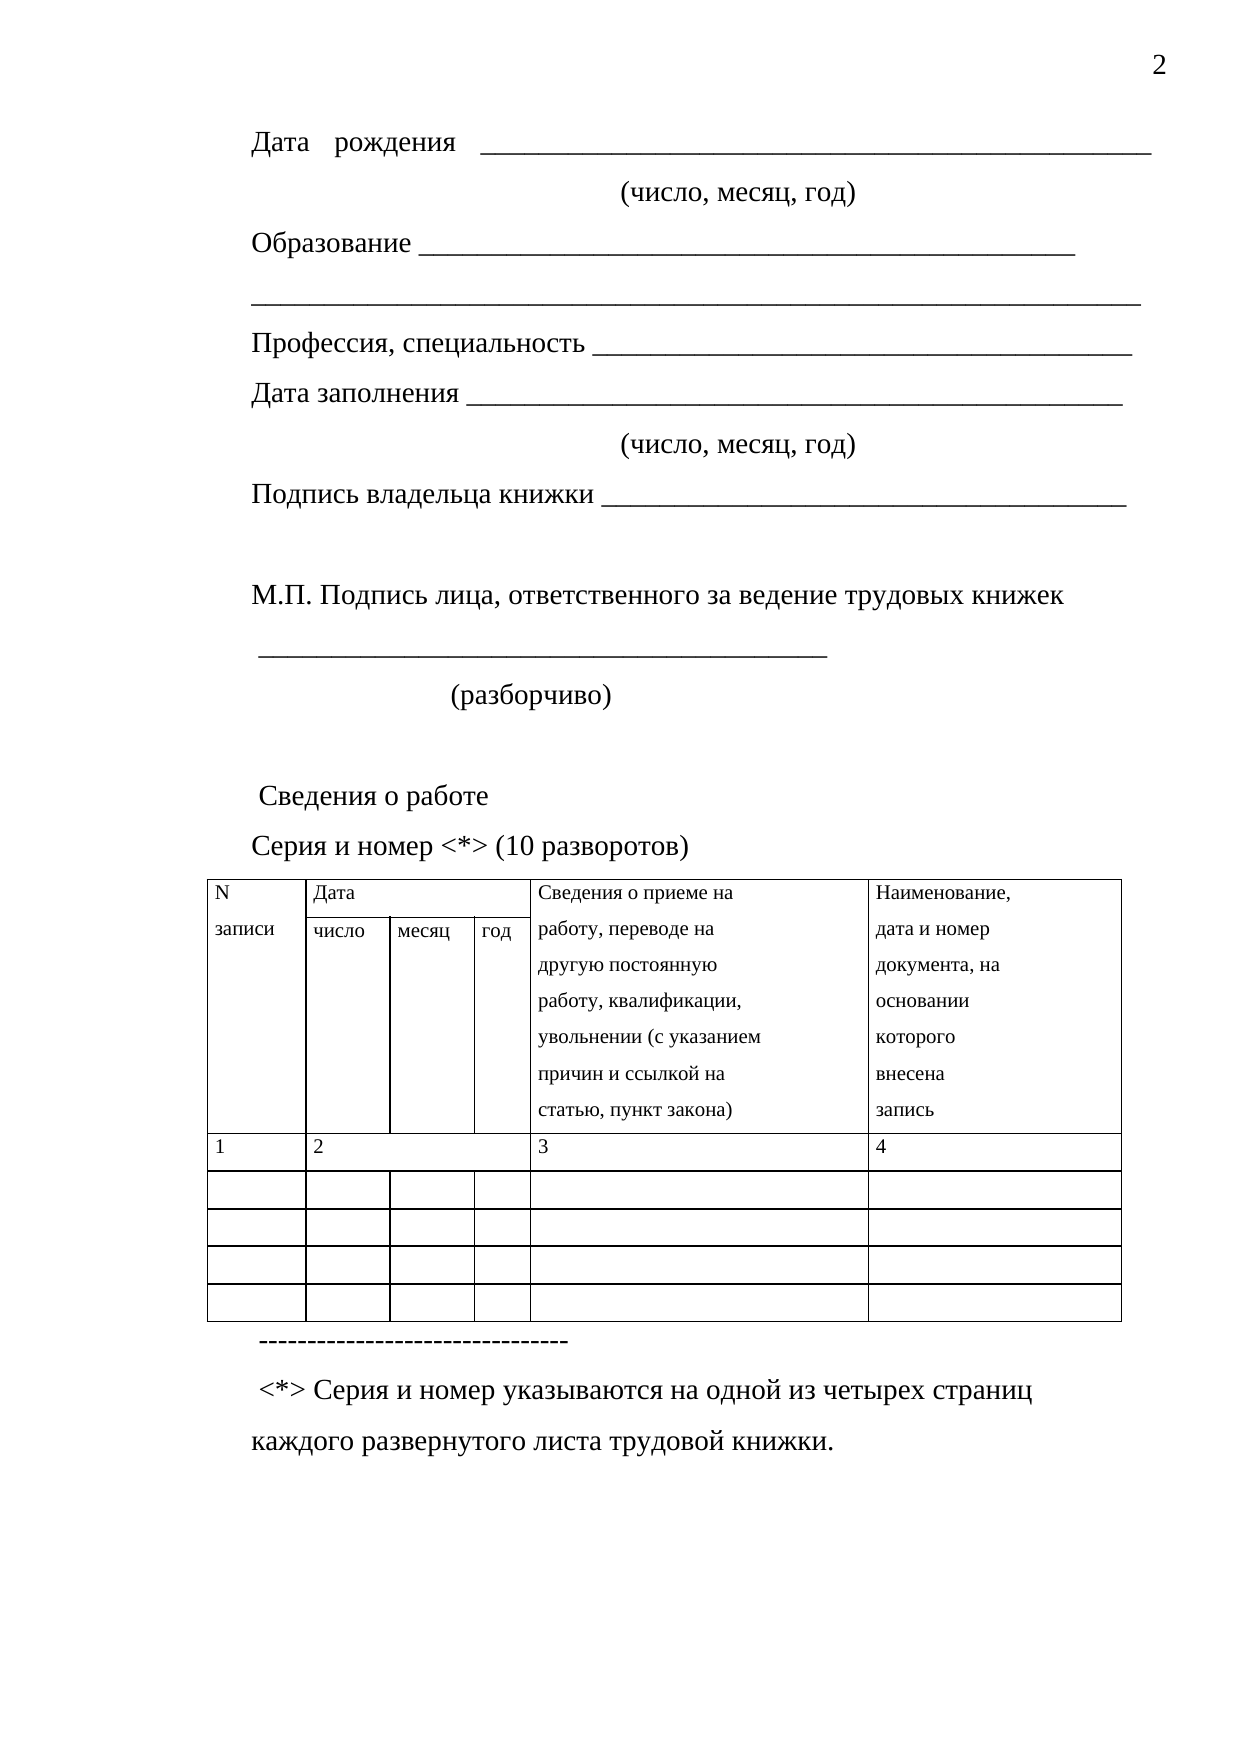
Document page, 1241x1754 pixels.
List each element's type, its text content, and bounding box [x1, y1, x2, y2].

table_cell [531, 1172, 868, 1208]
table_header N записи [208, 880, 305, 1133]
text _______________________________________ [177, 627, 1152, 661]
table_cell [307, 1247, 389, 1283]
text _____________________________________________________________ [177, 275, 1152, 308]
text (число, месяц, год) [177, 426, 1152, 459]
text -------------------------------- [177, 1322, 1152, 1356]
table_cell [475, 1247, 530, 1283]
table_cell [307, 1210, 389, 1245]
table_cell [869, 1285, 1121, 1321]
table_cell месяц [391, 918, 474, 1133]
text Серия и номер <*> (10 разворотов) [177, 828, 1152, 862]
table_cell 2 [307, 1134, 530, 1170]
table_cell [307, 1172, 389, 1208]
table_cell 1 [208, 1134, 305, 1170]
table_cell [391, 1247, 474, 1283]
table_cell [531, 1247, 868, 1283]
text Сведения о работе [177, 778, 1152, 812]
table_cell [475, 1285, 530, 1321]
table_cell [208, 1172, 305, 1208]
table_cell [475, 1210, 530, 1245]
table_cell [208, 1210, 305, 1245]
table_cell 3 [531, 1134, 868, 1170]
table_cell год [475, 918, 530, 1133]
table_cell [208, 1285, 305, 1321]
text Профессия, специальность _____________________________________ [177, 325, 1152, 359]
table_cell [531, 1210, 868, 1245]
text Дата рождения ______________________________________________ (число, месяц, год) [251, 124, 1152, 208]
table_header Сведения о приеме на работу, переводе на другую постоянную работу, квалификации, увольнении (с указанием причин и ссылкой на статью, пункт закона) [531, 880, 868, 1133]
text Образование _____________________________________________ [177, 225, 1152, 258]
table_cell [391, 1172, 474, 1208]
table_cell число [307, 918, 389, 1133]
table_cell [391, 1285, 474, 1321]
text Подпись владельца книжки ____________________________________ [177, 476, 1152, 510]
text <*> Серия и номер указываются на одной из четырех страниц [177, 1372, 1152, 1406]
table_cell [475, 1172, 530, 1208]
table_cell [307, 1285, 389, 1321]
table_cell 4 [869, 1134, 1121, 1170]
table_header Наименование, дата и номер документа, на основании которого внесена запись [869, 880, 1121, 1133]
text (разборчиво) [177, 677, 1152, 711]
table_cell [869, 1210, 1121, 1245]
text М.П. Подпись лица, ответственного за ведение трудовых книжек [177, 577, 1152, 610]
table_cell [208, 1247, 305, 1283]
text каждого развернутого листа трудовой книжки. [177, 1423, 1152, 1456]
table_cell [391, 1210, 474, 1245]
table_cell [869, 1172, 1121, 1208]
table_header Дата [307, 880, 530, 916]
text Дата заполнения _____________________________________________ [177, 376, 1152, 409]
table_cell [531, 1285, 868, 1321]
table_cell [869, 1247, 1121, 1283]
